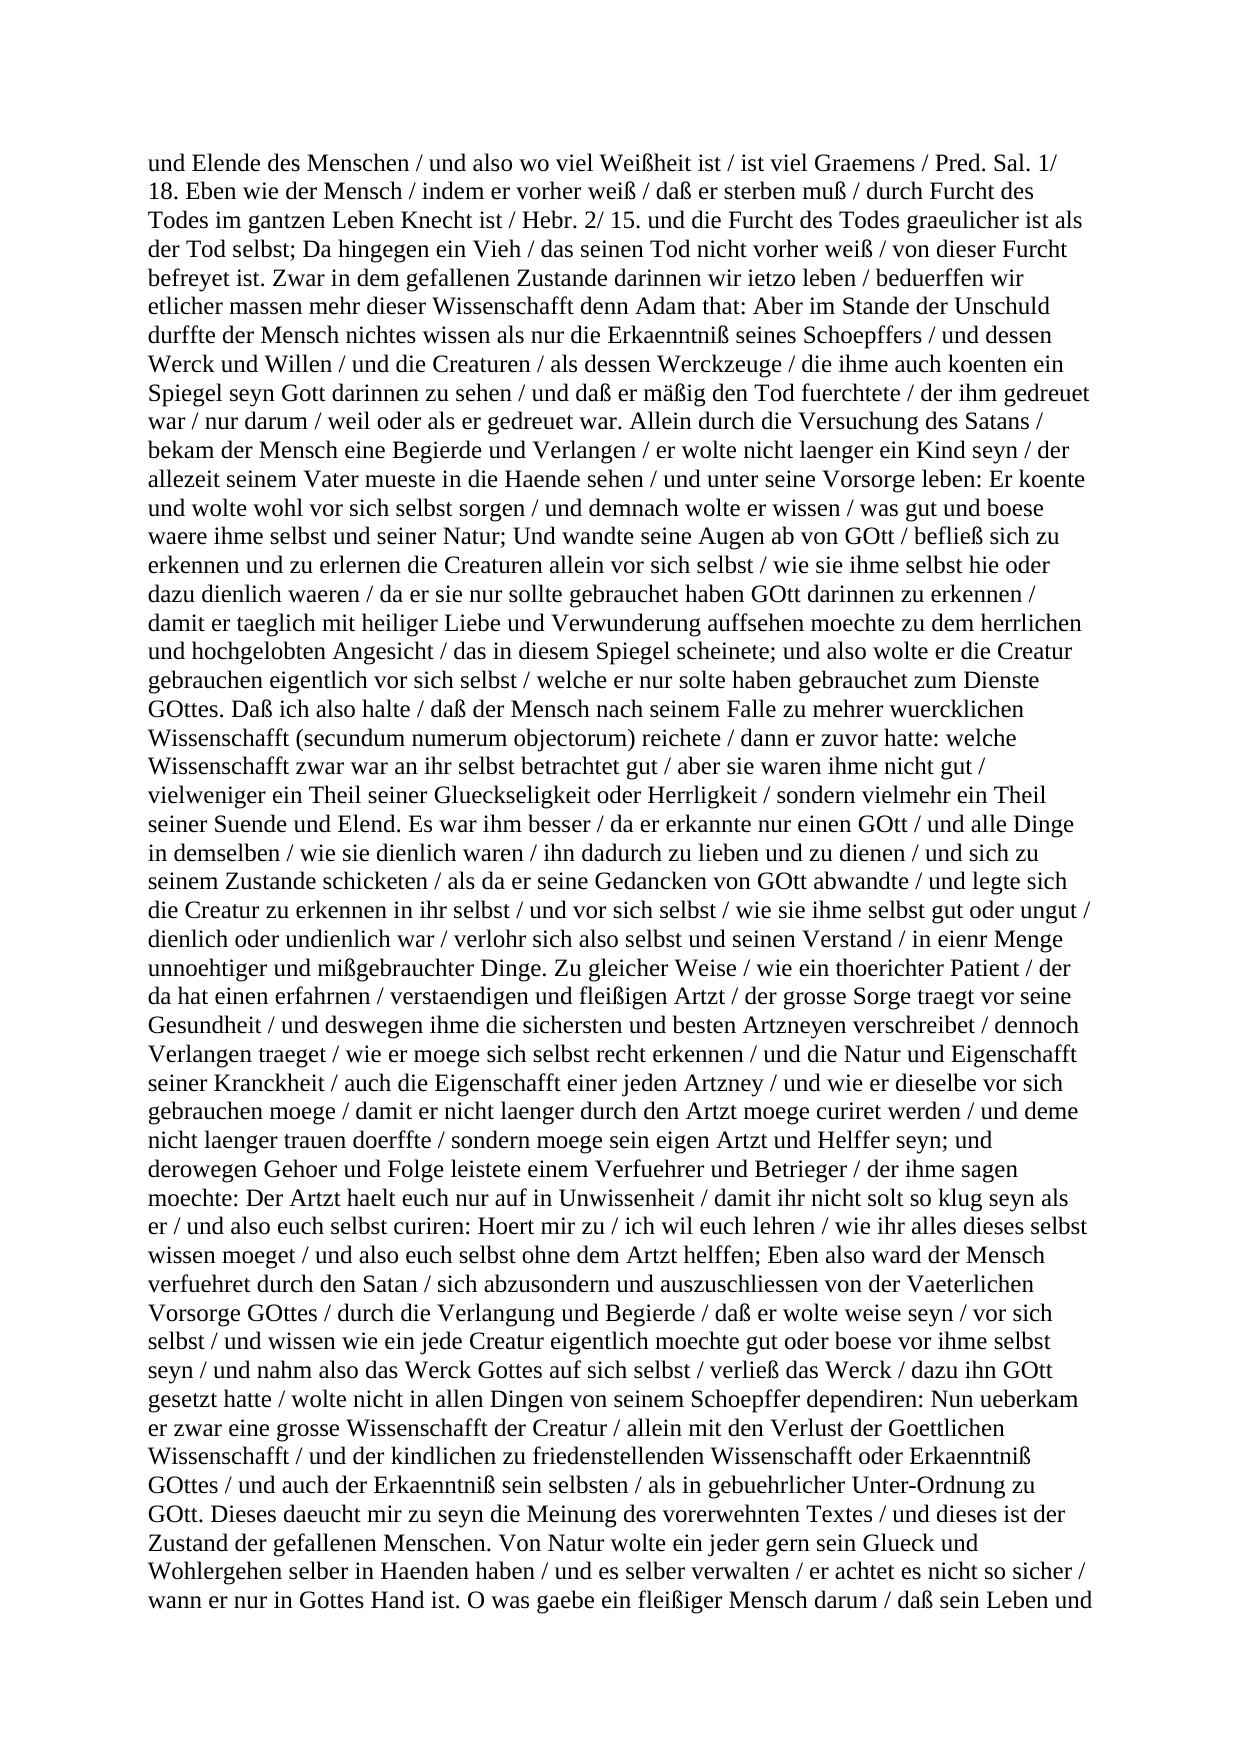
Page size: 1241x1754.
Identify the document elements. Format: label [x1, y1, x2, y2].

text [148, 148, 1093, 1614]
